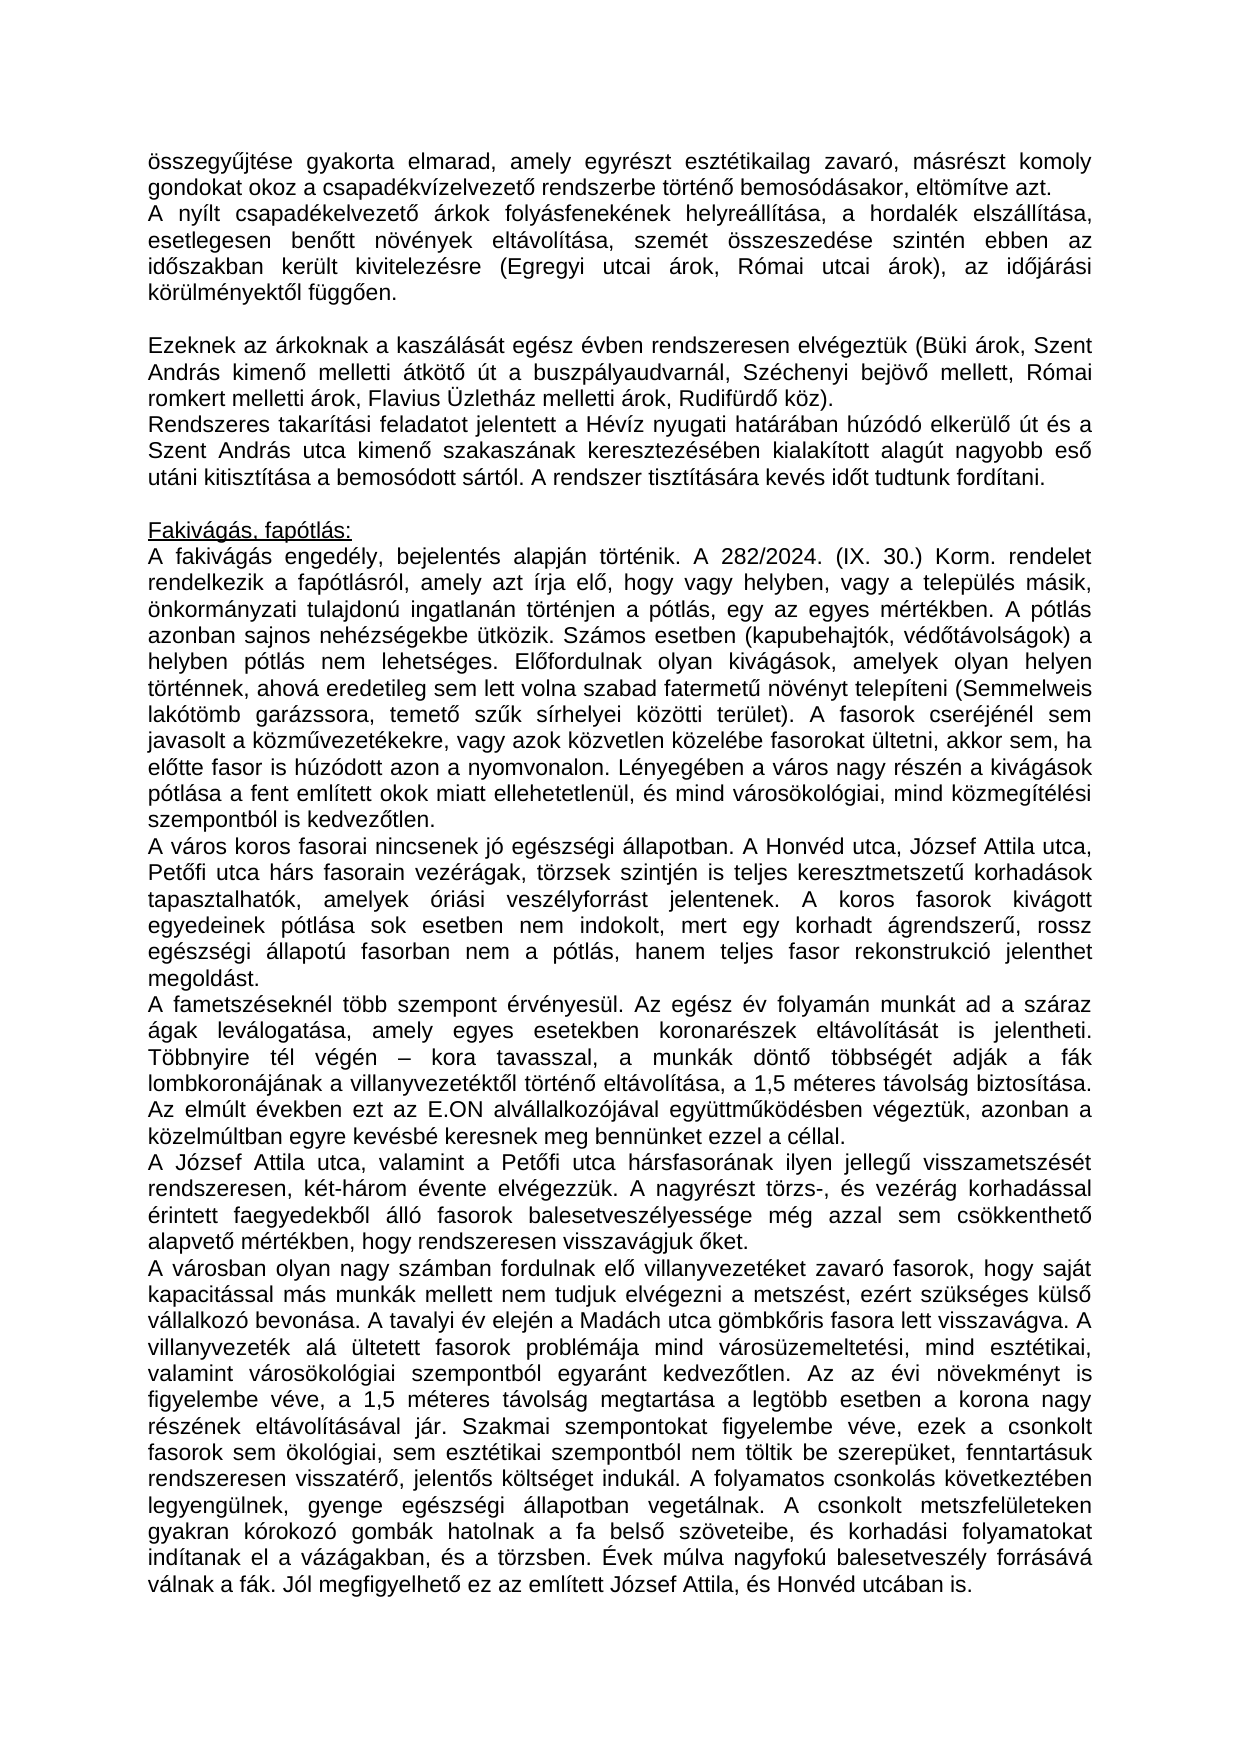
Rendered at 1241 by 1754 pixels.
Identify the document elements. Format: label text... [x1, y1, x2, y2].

text A József Attila utca, valamint a Petőfi utca hársfasorának ilyen jellegű visszametszését rendszeresen, két-három évente elvégezzük. A nagyrészt törzs-, és vezérág korhadással érintett faegyedekből álló fasorok balesetveszélyessége még azzal sem csökkenthető alapvető mértékben, hogy rendszeresen visszavágjuk őket. [148, 1149, 1093, 1254]
text A városban olyan nagy számban fordulnak elő villanyvezetéket zavaró fasorok, hogy saját kapacitással más munkák mellett nem tudjuk elvégezni a metszést, ezért szükséges külső vállalkozó bevonása. A tavalyi év elején a Madách utca gömbkőris fasora lett visszavágva. A villanyvezeték alá ültetett fasorok problémája mind városüzemeltetési, mind esztétikai, valamint városökológiai szempontból egyaránt kedvezőtlen. Az az évi növekményt is figyelembe véve, a 1,5 méteres távolság megtartása a legtöbb esetben a korona nagy részének eltávolításával jár. Szakmai szempontokat figyelembe véve, ezek a csonkolt fasorok sem ökológiai, sem esztétikai szempontból nem töltik be szerepüket, fenntartásuk rendszeresen visszatérő, jelentős költséget indukál. A folyamatos csonkolás következtében legyengülnek, gyenge egészségi állapotban vegetálnak. A csonkolt metszfelületeken gyakran kórokozó gombák hatolnak a fa belső szöveteibe, és korhadási folyamatokat indítanak el a vázágakban, és a törzsben. Évek múlva nagyfokú balesetveszély forrásává válnak a fák. Jól megfigyelhető ez az említett József Attila, és Honvéd utcában is. [148, 1254, 1093, 1597]
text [148, 148, 1093, 200]
text A nyílt csapadékelvezető árkok folyásfenekének helyreállítása, a hordalék elszállítása, esetlegesen benőtt növények eltávolítása, szemét összeszedése szintén ebben az időszakban került kivitelezésre (Egregyi utcai árok, Római utcai árok), az időjárási körülményektől függően. [148, 200, 1093, 306]
text Fakivágás, fapótlás: [148, 517, 1093, 543]
text A fametszéseknél több szempont érvényesül. Az egész év folyamán munkát ad a száraz ágak leválogatása, amely egyes esetekben koronarészek eltávolítását is jelentheti. Többnyire tél végén – kora tavasszal, a munkák döntő többségét adják a fák lombkoronájának a villanyvezetéktől történő eltávolítása, a 1,5 méteres távolság biztosítása. Az elmúlt években ezt az E.ON alvállalkozójával együttműködésben végeztük, azonban a közelmúltban egyre kevésbé keresnek meg bennünket ezzel a céllal. [148, 991, 1093, 1149]
text Rendszeres takarítási feladatot jelentett a Hévíz nyugati határában húzódó elkerülő út és a Szent András utca kimenő szakaszának keresztezésében kialakított alagút nagyobb eső utáni kitisztítása a bemosódott sártól. A rendszer tisztítására kevés időt tudtunk fordítani. [148, 411, 1093, 490]
text A város koros fasorai nincsenek jó egészségi állapotban. A Honvéd utca, József Attila utca, Petőfi utca hárs fasorain vezérágak, törzsek szintjén is teljes keresztmetszetű korhadások tapasztalhatók, amelyek óriási veszélyforrást jelentenek. A koros fasorok kivágott egyedeinek pótlása sok esetben nem indokolt, mert egy korhadt ágrendszerű, rossz egészségi állapotú fasorban nem a pótlás, hanem teljes fasor rekonstrukció jelenthet megoldást. [148, 833, 1093, 991]
text A fakivágás engedély, bejelentés alapján történik. A 282/2024. (IX. 30.) Korm. rendelet rendelkezik a fapótlásról, amely azt írja elő, hogy vagy helyben, vagy a település másik, önkormányzati tulajdonú ingatlanán történjen a pótlás, egy az egyes mértékben. A pótlás azonban sajnos nehézségekbe ütközik. Számos esetben (kapubehajtók, védőtávolságok) a helyben pótlás nem lehetséges. Előfordulnak olyan kivágások, amelyek olyan helyen történnek, ahová eredetileg sem lett volna szabad fatermetű növényt telepíteni (Semmelweis lakótömb garázssora, temető szűk sírhelyei közötti terület). A fasorok cseréjénél sem javasolt a közművezetékekre, vagy azok közvetlen közelébe fasorokat ültetni, akkor sem, ha előtte fasor is húzódott azon a nyomvonalon. Lényegében a város nagy részén a kivágások pótlása a fent említett okok miatt ellehetetlenül, és mind városökológiai, mind közmegítélési szempontból is kedvezőtlen. [148, 543, 1093, 833]
text Ezeknek az árkoknak a kaszálását egész évben rendszeresen elvégeztük (Büki árok, Szent András kimenő melletti átkötő út a buszpályaudvarnál, Széchenyi bejövő mellett, Római romkert melletti árok, Flavius Üzletház melletti árok, Rudifürdő köz). [148, 332, 1093, 411]
